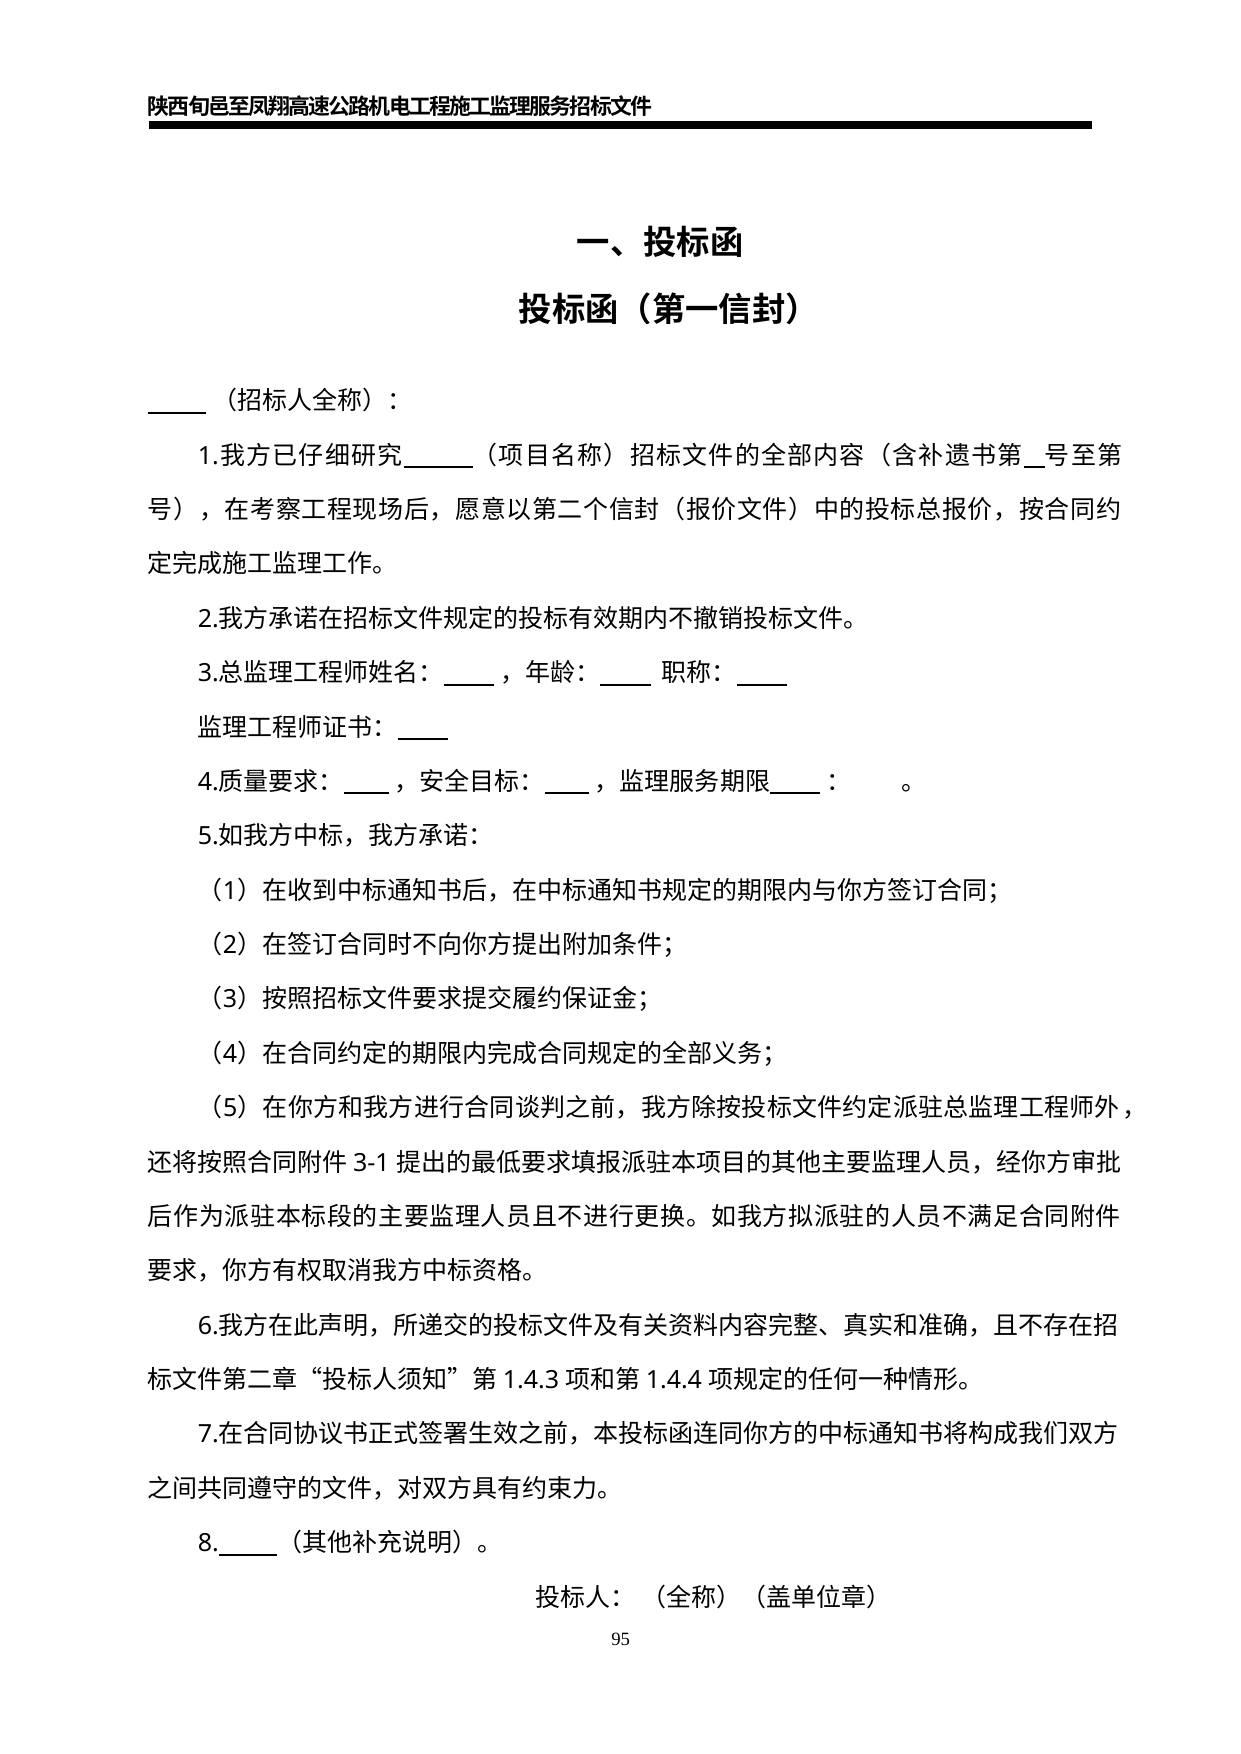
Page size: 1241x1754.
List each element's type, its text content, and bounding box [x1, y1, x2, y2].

text 5.如我方中标，我方承诺： [148, 816, 1122, 852]
text 8. （其他补充说明）。 [148, 1523, 1122, 1559]
text 3.总监理工程师姓名： ，年龄： 职称： [148, 653, 1122, 689]
text 1.我方已仔细研究 （项目名称）招标文件的全部内容（含补遗书第 号至第 号），在考察工程现场后，愿意以第二个信封（报价文件）中的投标总报价，按合同约定完成施工监理工作。 [148, 435, 1122, 580]
text 4.质量要求： ，安全目标： ，监理服务期限 ： 。 [148, 761, 1122, 798]
text 一、投标函 [148, 216, 1122, 264]
text 投标人： （全称）（盖单位章） [148, 1577, 1122, 1613]
text （4）在合同约定的期限内完成合同规定的全部义务； [148, 1033, 1122, 1069]
text （2）在签订合同时不向你方提出附加条件； [148, 924, 1122, 961]
text 2.我方承诺在招标文件规定的投标有效期内不撤销投标文件。 [148, 598, 1122, 634]
text 监理工程师证书： [148, 707, 1122, 743]
text （1）在收到中标通知书后，在中标通知书规定的期限内与你方签订合同； [148, 870, 1122, 906]
text 投标函（第一信封） [148, 288, 1122, 330]
text （招标人全称）： [148, 381, 1122, 417]
text 6.我方在此声明，所递交的投标文件及有关资料内容完整、真实和准确，且不存在招标文件第二章“投标人须知”第1.4.3 项和第1.4.4 项规定的任何一种情形。 [148, 1305, 1122, 1396]
text （3）按照招标文件要求提交履约保证金； [148, 979, 1122, 1015]
text 7.在合同协议书正式签署生效之前，本投标函连同你方的中标通知书将构成我们双方之间共同遵守的文件，对双方具有约束力。 [148, 1414, 1122, 1504]
text （5）在你方和我方进行合同谈判之前，我方除按投标文件约定派驻总监理工程师外，还将按照合同附件3-1 提出的最低要求填报派驻本项目的其他主要监理人员，经你方审批后作为派驻本标段的主要监理人员且不进行更换。如我方拟派驻的人员不满足合同附件要求，你方有权取消我方中标资格。 [148, 1088, 1122, 1287]
